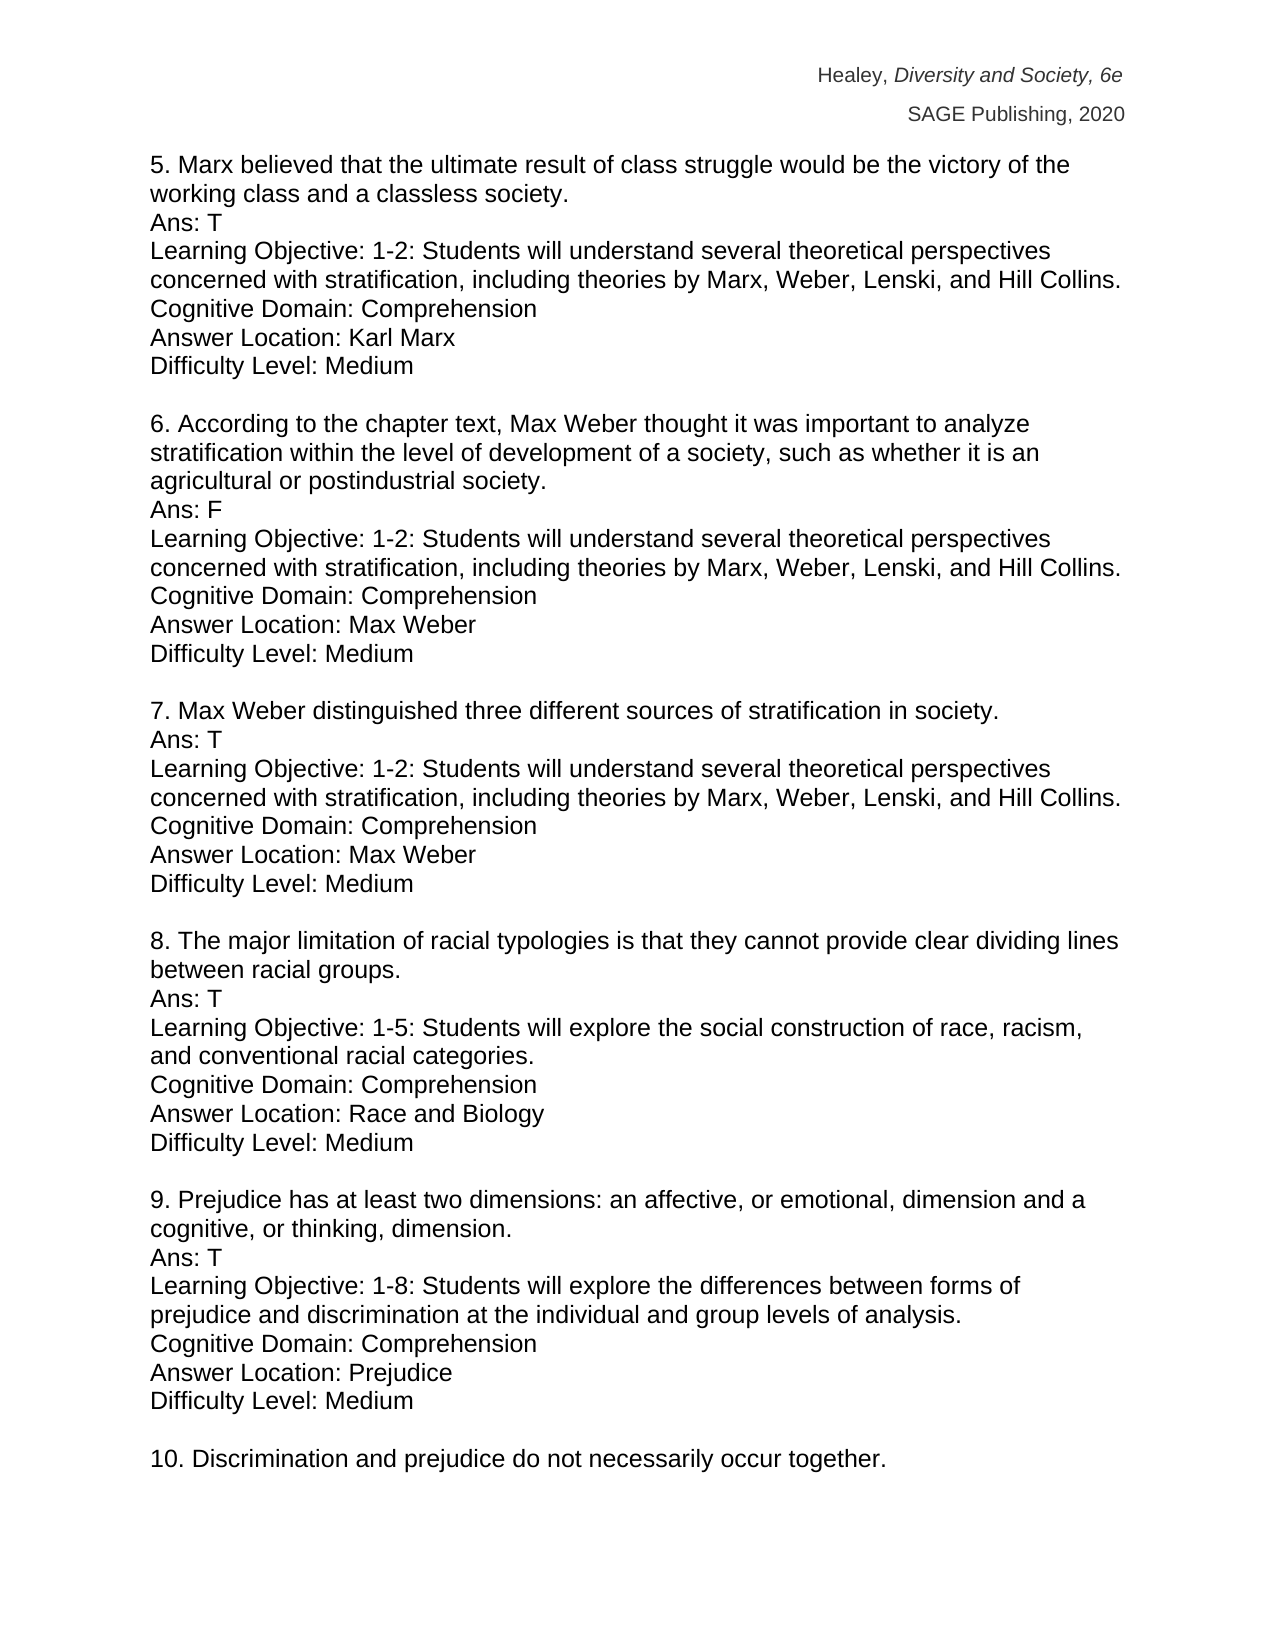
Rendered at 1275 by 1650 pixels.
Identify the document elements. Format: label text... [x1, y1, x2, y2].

text Difficulty Level: Medium [150, 351, 1125, 380]
text Answer Location: Karl Marx [150, 322, 1125, 351]
text 9. Prejudice has at least two dimensions: an affective, or emotional, dimension and a cognitive, or thinking, dimension. [150, 1185, 1125, 1242]
text Ans: T [150, 725, 1125, 754]
text Cognitive Domain: Comprehension [150, 1070, 1125, 1099]
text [150, 236, 1125, 294]
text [150, 1271, 1125, 1329]
text Difficulty Level: Medium [150, 869, 1125, 897]
text Ans: T [150, 1242, 1125, 1271]
text 7. Max Weber distinguished three different sources of stratification in society. [150, 696, 1125, 725]
text 8. The major limitation of racial typologies is that they cannot provide clear dividing lines between racial groups. [150, 926, 1125, 984]
text Cognitive Domain: Comprehension [150, 294, 1125, 322]
text 5. Marx believed that the ultimate result of class struggle would be the victory of the working class and a classless society. [150, 150, 1125, 207]
text Answer Location: Max Weber [150, 840, 1125, 869]
text Ans: F [150, 495, 1125, 524]
text Answer Location: Prejudice [150, 1357, 1125, 1386]
text Ans: T [150, 984, 1125, 1012]
text Cognitive Domain: Comprehension [150, 581, 1125, 610]
text Cognitive Domain: Comprehension [150, 1329, 1125, 1357]
text Difficulty Level: Medium [150, 639, 1125, 667]
text Answer Location: Max Weber [150, 610, 1125, 639]
text Difficulty Level: Medium [150, 1386, 1125, 1415]
text Cognitive Domain: Comprehension [150, 811, 1125, 840]
text Learning Objective: 1-5: Students will explore the social construction of race, racism, and conventional racial categories. [150, 1012, 1125, 1070]
text 6. According to the chapter text, Max Weber thought it was important to analyze stratification within the level of development of a society, such as whether it is an agricultural or postindustrial society. [150, 409, 1125, 495]
text Ans: T [150, 207, 1125, 236]
text Answer Location: Race and Biology [150, 1099, 1125, 1127]
text Difficulty Level: Medium [150, 1127, 1125, 1156]
text 10. Discrimination and prejudice do not necessarily occur together. [150, 1444, 1125, 1472]
